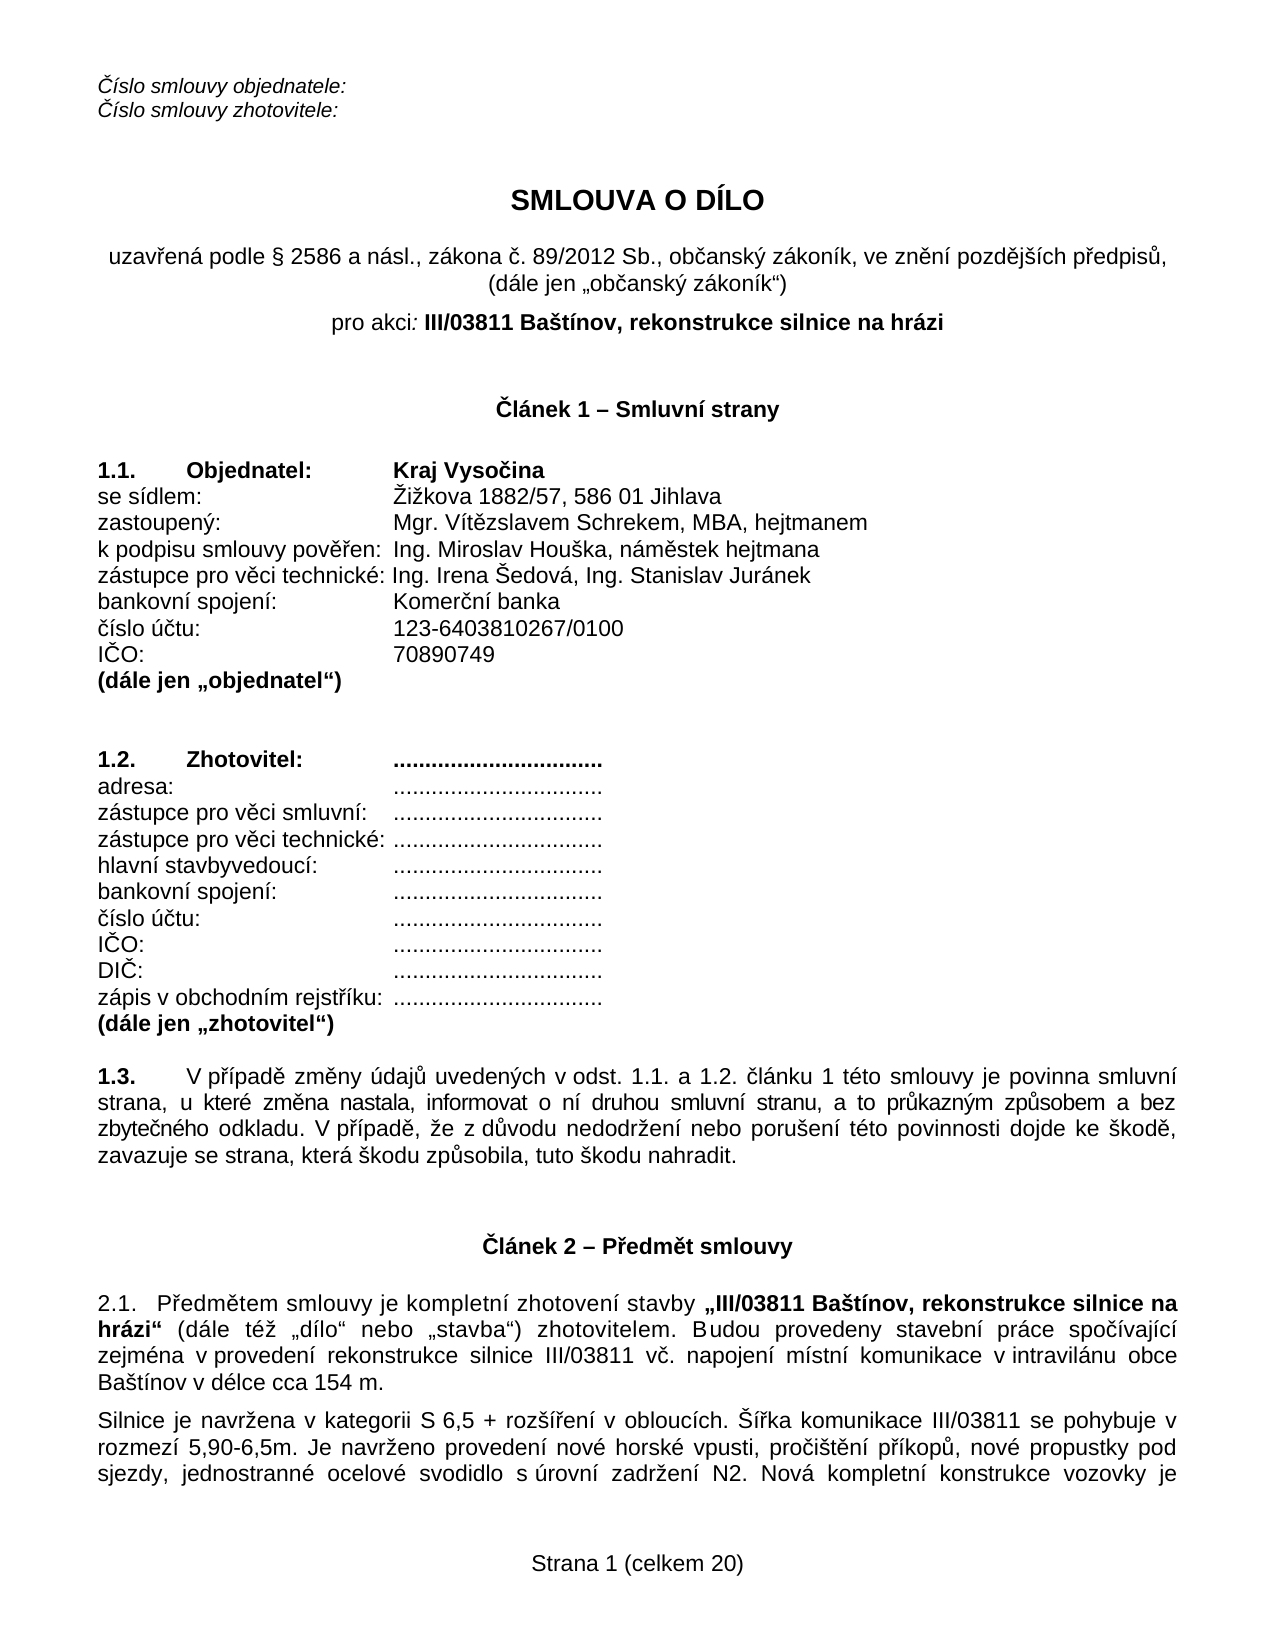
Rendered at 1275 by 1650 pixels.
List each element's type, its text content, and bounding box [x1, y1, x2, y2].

text pro akci: III/03811 Baštínov, rekonstrukce silnice na hrázi [97, 308, 1177, 335]
list Objednatel: Kraj Vysočina [97, 457, 1177, 483]
text uzavřená podle § 2586 a násl., zákona č. 89/2012 Sb., občanský zákoník, ve znění pozdějších předpisů, (dále jen „občanský zákoník“) [97, 243, 1177, 296]
text číslo účtu: 123-6403810267/0100 [97, 615, 1177, 641]
list Zhotovitel: ................................. [97, 746, 1177, 773]
text (dále jen „objednatel“) [97, 667, 1177, 694]
text hlavní stavbyvedoucí: ................................. [97, 852, 1177, 878]
text k podpisu smlouvy pověřen: Ing. Miroslav Houška, náměstek hejtmana [97, 536, 1177, 562]
text zápis v obchodním rejstříku: ................................. [97, 984, 1177, 1010]
text Článek 1 – Smluvní strany [97, 396, 1177, 422]
text IČO: ................................. [97, 931, 1177, 957]
text zástupce pro věci technické: Ing. Irena Šedová, Ing. Stanislav Juránek [97, 562, 1177, 588]
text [97, 1407, 1177, 1486]
text adresa: ................................. [97, 773, 1177, 799]
text zastoupený: Mgr. Vítězslavem Schrekem, MBA, hejtmanem [97, 509, 1177, 536]
list V případě změny údajů uvedených v odst. 1.1. a 1.2. článku 1 této smlouvy je povinna smluvní strana, u které změna nastala, informovat o ní druhou smluvní stranu, a to průkazným způsobem a bez zbytečného odkladu. V případě, že z důvodu nedodržení nebo porušení této povinnosti dojde ke škodě, zavazuje se strana, která škodu způsobila, tuto škodu nahradit. [97, 1063, 1177, 1168]
text zástupce pro věci technické: ................................. [97, 826, 1177, 852]
text se sídlem: Žižkova 1882/57, 586 01 Jihlava [97, 483, 1177, 509]
subtitle SMLOUVA O DÍLO [97, 183, 1177, 217]
text DIČ: ................................. [97, 957, 1177, 984]
text Článek 2 – Předmět smlouvy [97, 1233, 1177, 1260]
text zástupce pro věci smluvní: ................................. [97, 799, 1177, 826]
text IČO: 70890749 [97, 641, 1177, 667]
text (dále jen „zhotovitel“) [97, 1010, 1177, 1036]
text bankovní spojení: ................................. [97, 878, 1177, 904]
list Předmětem smlouvy je kompletní zhotovení stavby „III/03811 Baštínov, rekonstrukce silnice na hrázi“ (dále též „dílo“ nebo „stavba“) zhotovitelem. Budou provedeny stavební práce spočívající zejména v provedení rekonstrukce silnice III/03811 vč. napojení místní komunikace v intravilánu obce Baštínov v délce cca 154 m. [97, 1289, 1177, 1395]
text bankovní spojení: Komerční banka [97, 588, 1177, 615]
text číslo účtu: ................................. [97, 904, 1177, 931]
